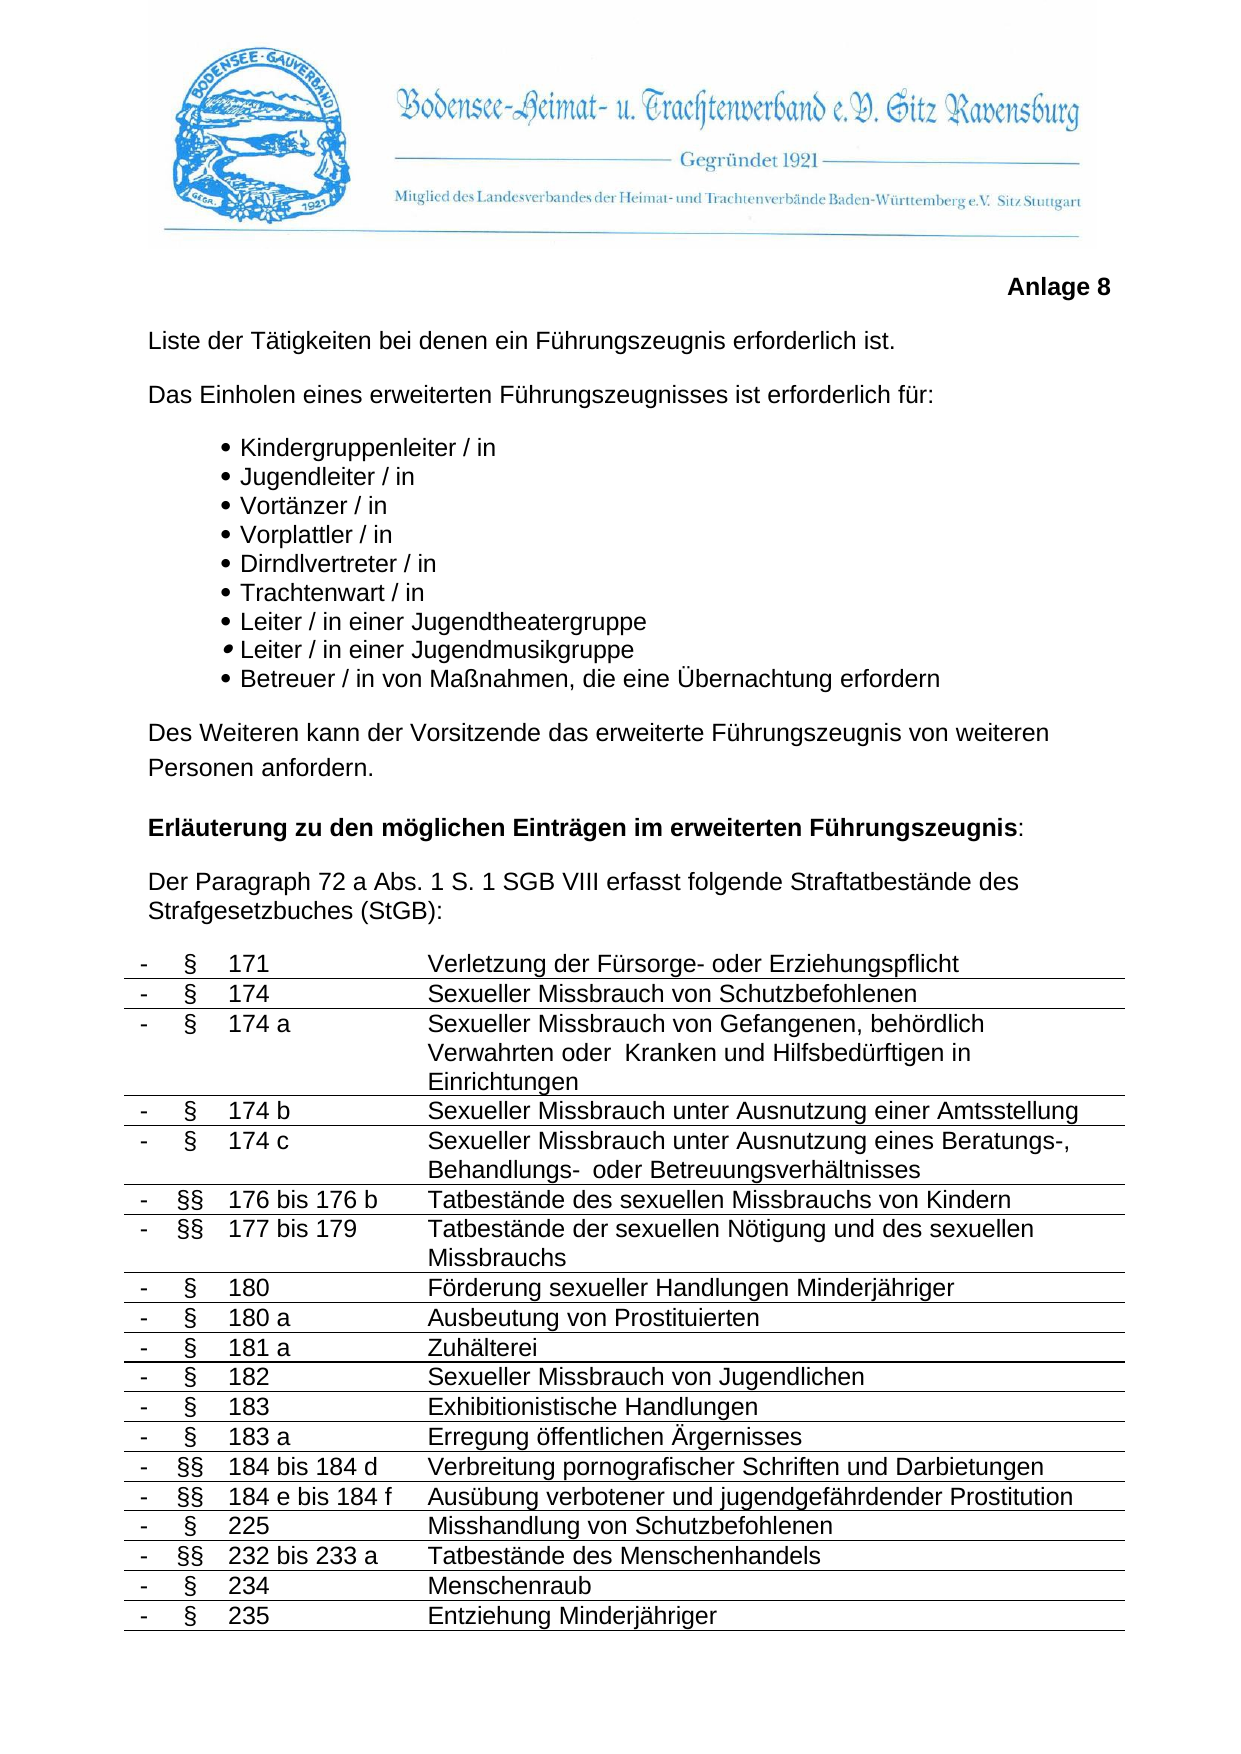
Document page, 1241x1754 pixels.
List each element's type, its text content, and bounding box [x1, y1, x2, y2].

text Das Einholen eines erweiterten Führungszeugnisses ist erforderlich für: [148, 379, 1111, 408]
table_cell Zuhälterei [416, 1333, 1125, 1361]
list Leiter / in einer Jugendmusikgruppe [221, 635, 1111, 664]
table_cell § [165, 1601, 217, 1629]
table_cell § [165, 979, 217, 1008]
table_header 171 [217, 950, 416, 978]
table_cell - [124, 1126, 165, 1184]
table_cell Entziehung Minderjähriger [416, 1601, 1125, 1629]
table_cell 184 e bis 184 f [217, 1482, 416, 1510]
table_cell 182 [217, 1363, 416, 1391]
table_cell 174 b [217, 1096, 416, 1125]
table_cell 183 [217, 1392, 416, 1421]
table_cell Förderung sexueller Handlungen Minderjähriger [416, 1273, 1125, 1302]
list Jugendleiter / in [221, 462, 1111, 491]
table_cell 174 c [217, 1126, 416, 1184]
table_cell §§ [165, 1541, 217, 1570]
table_cell 180 [217, 1273, 416, 1302]
text Des Weiteren kann der Vorsitzende das erweiterte Führungszeugnis von weiteren Personen anfordern. [148, 718, 1083, 782]
table_cell Verbreitung pornografischer Schriften und Darbietungen [416, 1452, 1125, 1481]
table_cell - [124, 1333, 165, 1361]
table_cell § [165, 1422, 217, 1451]
table_cell - [124, 1482, 165, 1510]
table_cell - [124, 1363, 165, 1391]
table_cell Sexueller Missbrauch von Schutzbefohlenen [416, 979, 1125, 1008]
table_cell Misshandlung von Schutzbefohlenen [416, 1511, 1125, 1540]
table_cell 180 a [217, 1303, 416, 1332]
text Der Paragraph 72 a Abs. 1 S. 1 SGB VIII erfasst folgende Straftatbestände des Strafgesetzbuches (StGB): [148, 867, 1023, 924]
table_cell §§ [165, 1215, 217, 1272]
table_cell - [124, 1009, 165, 1095]
table_cell - [124, 1185, 165, 1213]
list Leiter / in einer Jugendtheatergruppe [221, 606, 1111, 635]
table_cell 225 [217, 1511, 416, 1540]
table_cell Sexueller Missbrauch von Gefangenen, behördlich Verwahrten oder Kranken und Hilfsbedürftigen in Einrichtungen [416, 1009, 1125, 1095]
table_cell § [165, 1303, 217, 1332]
text Liste der Tätigkeiten bei denen ein Führungszeugnis erforderlich ist. [148, 326, 1111, 354]
table_cell § [165, 1009, 217, 1095]
picture [147, 0, 1097, 249]
table_cell - [124, 1511, 165, 1540]
table_cell § [165, 1096, 217, 1125]
table_cell - [124, 1571, 165, 1600]
table_cell - [124, 1601, 165, 1629]
table_cell § [165, 1571, 217, 1600]
table_cell § [165, 1126, 217, 1184]
table_cell Sexueller Missbrauch unter Ausnutzung eines Beratungs-, Behandlungs- oder Betreuungsverhältnisses [416, 1126, 1125, 1184]
text Anlage 8 [148, 272, 1111, 301]
table_cell §§ [165, 1482, 217, 1510]
list Dirndlvertreter / in [221, 549, 1111, 578]
table_cell § [165, 1363, 217, 1391]
table_cell 232 bis 233 a [217, 1541, 416, 1570]
table_cell §§ [165, 1185, 217, 1213]
table_cell - [124, 1273, 165, 1302]
table_cell Erregung öffentlichen Ärgernisses [416, 1422, 1125, 1451]
table_cell Sexueller Missbrauch unter Ausnutzung einer Amtsstellung [416, 1096, 1125, 1125]
list Betreuer / in von Maßnahmen, die eine Übernachtung erfordern [221, 664, 1111, 693]
table_cell Ausübung verbotener und jugendgefährdender Prostitution [416, 1482, 1125, 1510]
list Vorplattler / in [221, 520, 1111, 549]
table_cell § [165, 1333, 217, 1361]
table_cell Ausbeutung von Prostituierten [416, 1303, 1125, 1332]
table_cell § [165, 1392, 217, 1421]
table_header § [165, 950, 217, 978]
table_cell Tatbestände der sexuellen Nötigung und des sexuellen Missbrauchs [416, 1215, 1125, 1272]
table_header Verletzung der Fürsorge- oder Erziehungspflicht [416, 950, 1125, 978]
list Kindergruppenleiter / in [221, 433, 1111, 462]
list Vortänzer / in [221, 491, 1111, 520]
table_cell Tatbestände des Menschenhandels [416, 1541, 1125, 1570]
table_cell 234 [217, 1571, 416, 1600]
list Trachtenwart / in [221, 578, 1111, 606]
table_cell § [165, 1273, 217, 1302]
table_cell - [124, 1422, 165, 1451]
table_cell Tatbestände des sexuellen Missbrauchs von Kindern [416, 1185, 1125, 1213]
table_cell Exhibitionistische Handlungen [416, 1392, 1125, 1421]
table_cell Menschenraub [416, 1571, 1125, 1600]
table_cell - [124, 979, 165, 1008]
text Erläuterung zu den möglichen Einträgen im erweiterten Führungszeugnis: [148, 813, 1111, 842]
table_cell - [124, 1541, 165, 1570]
table_cell - [124, 1096, 165, 1125]
table_cell - [124, 1452, 165, 1481]
table_cell 235 [217, 1601, 416, 1629]
table_cell 176 bis 176 b [217, 1185, 416, 1213]
table_cell 183 a [217, 1422, 416, 1451]
table_cell 181 a [217, 1333, 416, 1361]
table_cell 184 bis 184 d [217, 1452, 416, 1481]
table_cell 174 [217, 979, 416, 1008]
table_cell § [165, 1511, 217, 1540]
table_header - [124, 950, 165, 978]
table_cell 177 bis 179 [217, 1215, 416, 1272]
table_cell - [124, 1215, 165, 1272]
table_cell §§ [165, 1452, 217, 1481]
table_cell - [124, 1392, 165, 1421]
table_cell - [124, 1303, 165, 1332]
table_cell Sexueller Missbrauch von Jugendlichen [416, 1363, 1125, 1391]
table_cell 174 a [217, 1009, 416, 1095]
